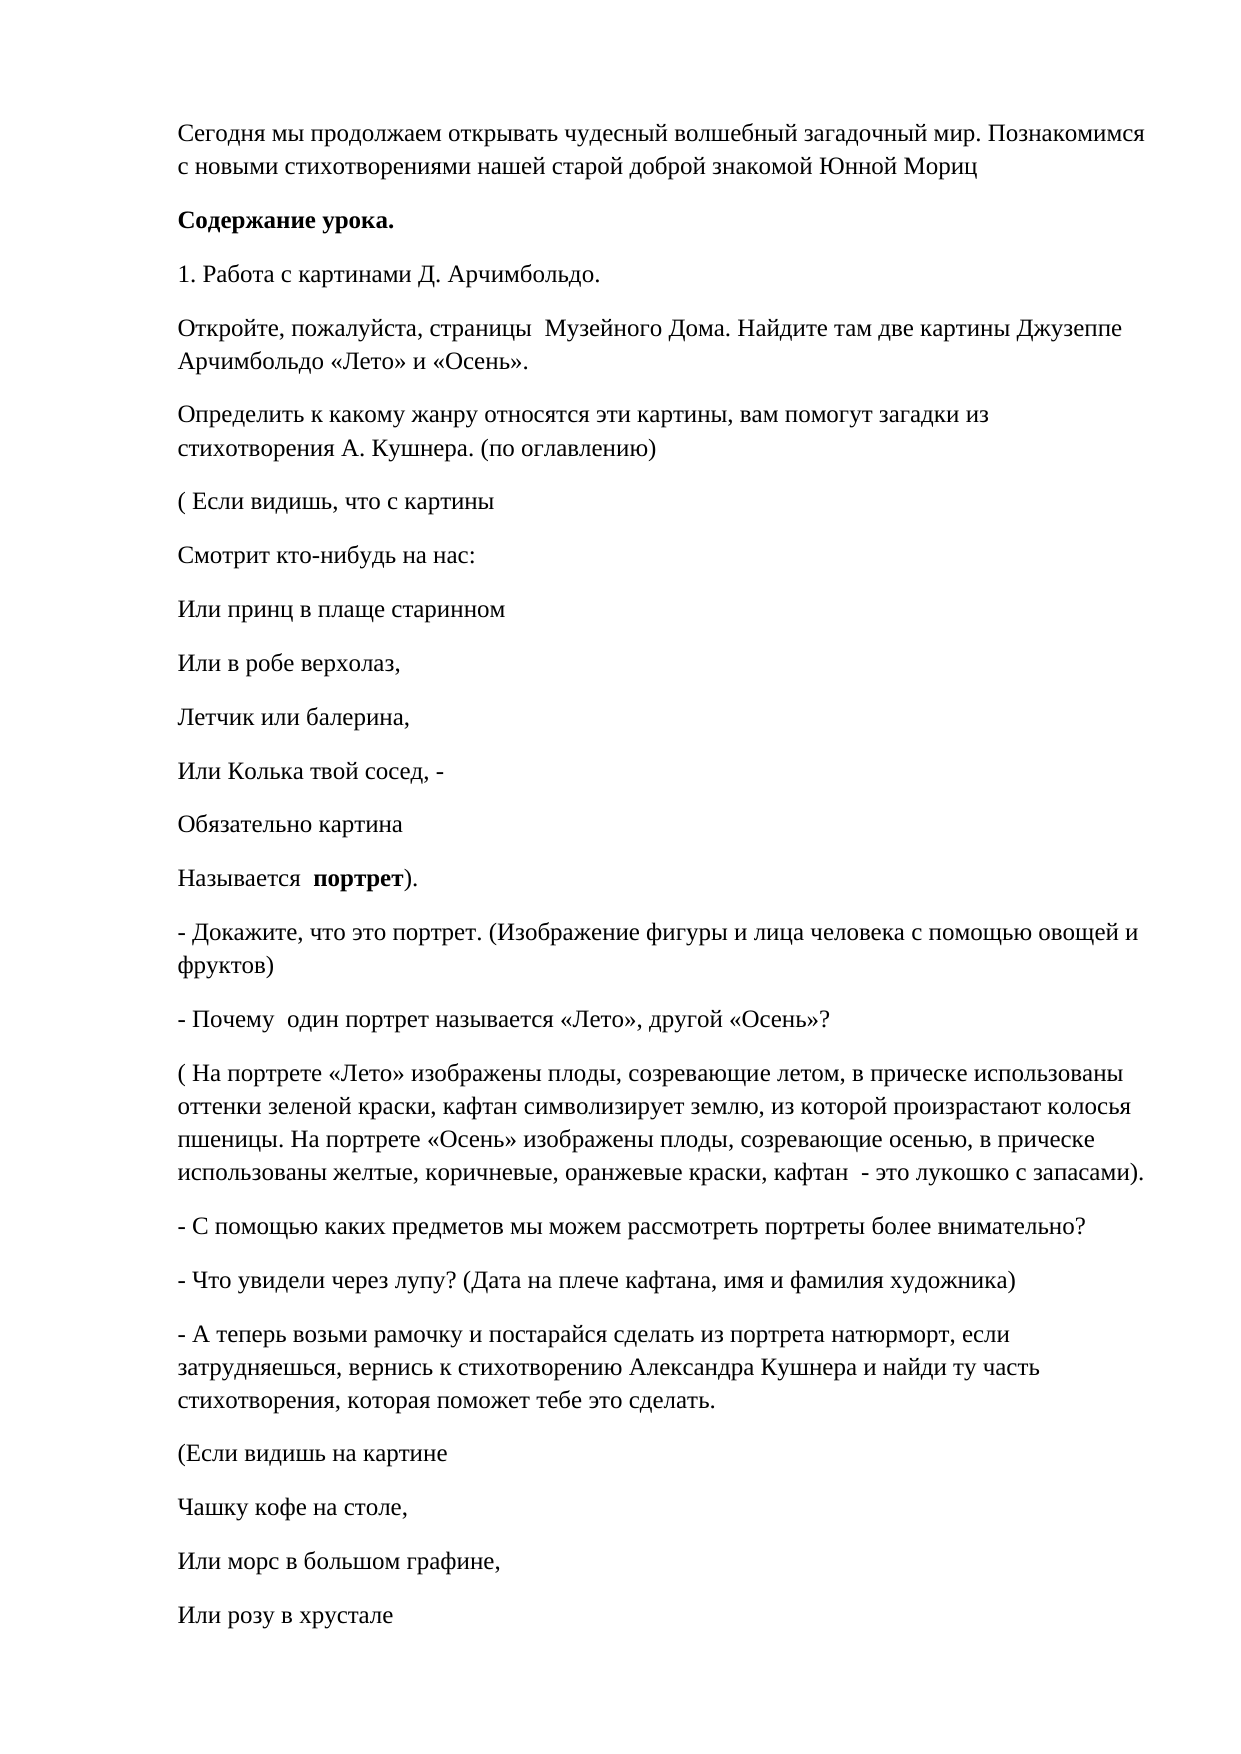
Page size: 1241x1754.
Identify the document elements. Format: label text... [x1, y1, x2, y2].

text Или морс в большом графине, [177, 1546, 1152, 1575]
text Сегодня мы продолжаем открывать чудесный волшебный загадочный мир. Познакомимся с новыми стихотворениями нашей старой доброй знакомой Юнной Мориц [177, 118, 1152, 180]
text Смотрит кто-нибудь на нас: [177, 540, 1152, 569]
text Содержание урока. [177, 205, 1152, 234]
text Летчик или балерина, [177, 702, 1152, 731]
text Обязательно картина [177, 809, 1152, 838]
text Или Колька твой сосед, - [177, 756, 1152, 784]
text Называется портрет). [177, 863, 1152, 892]
text Чашку кофе на столе, [177, 1492, 1152, 1521]
text - Докажите, что это портрет. (Изображение фигуры и лица человека с помощью овощей и фруктов) [177, 917, 1152, 979]
text Или в робе верхолаз, [177, 648, 1152, 677]
text - А теперь возьми рамочку и постарайся сделать из портрета натюрморт, если затрудняешься, вернись к стихотворению Александра Кушнера и найди ту часть стихотворения, которая поможет тебе это сделать. [177, 1319, 1152, 1413]
text ( На портрете «Лето» изображены плоды, созревающие летом, в прическе использованы оттенки зеленой краски, кафтан символизирует землю, из которой произрастают колосья пшеницы. На портрете «Осень» изображены плоды, созревающие осенью, в прическе использованы желтые, коричневые, оранжевые краски, кафтан - это лукошко с запасами). [177, 1058, 1152, 1186]
text Определить к какому жанру относятся эти картины, вам помогут загадки из стихотворения А. Кушнера. (по оглавлению) [177, 399, 1152, 461]
text - Почему один портрет называется «Лето», другой «Осень»? [177, 1004, 1152, 1033]
text - Что увидели через лупу? (Дата на плече кафтана, имя и фамилия художника) [177, 1265, 1152, 1293]
text Или розу в хрустале [177, 1600, 1152, 1629]
text Или принц в плаще старинном [177, 594, 1152, 623]
text ( Если видишь, что с картины [177, 486, 1152, 515]
text - С помощью каких предметов мы можем рассмотреть портреты более внимательно? [177, 1211, 1152, 1240]
text (Если видишь на картине [177, 1438, 1152, 1467]
text Откройте, пожалуйста, страницы Музейного Дома. Найдите там две картины Джузеппе Арчимбольдо «Лето» и «Осень». [177, 313, 1152, 374]
text 1. Работа с картинами Д. Арчимбольдо. [177, 259, 1152, 288]
